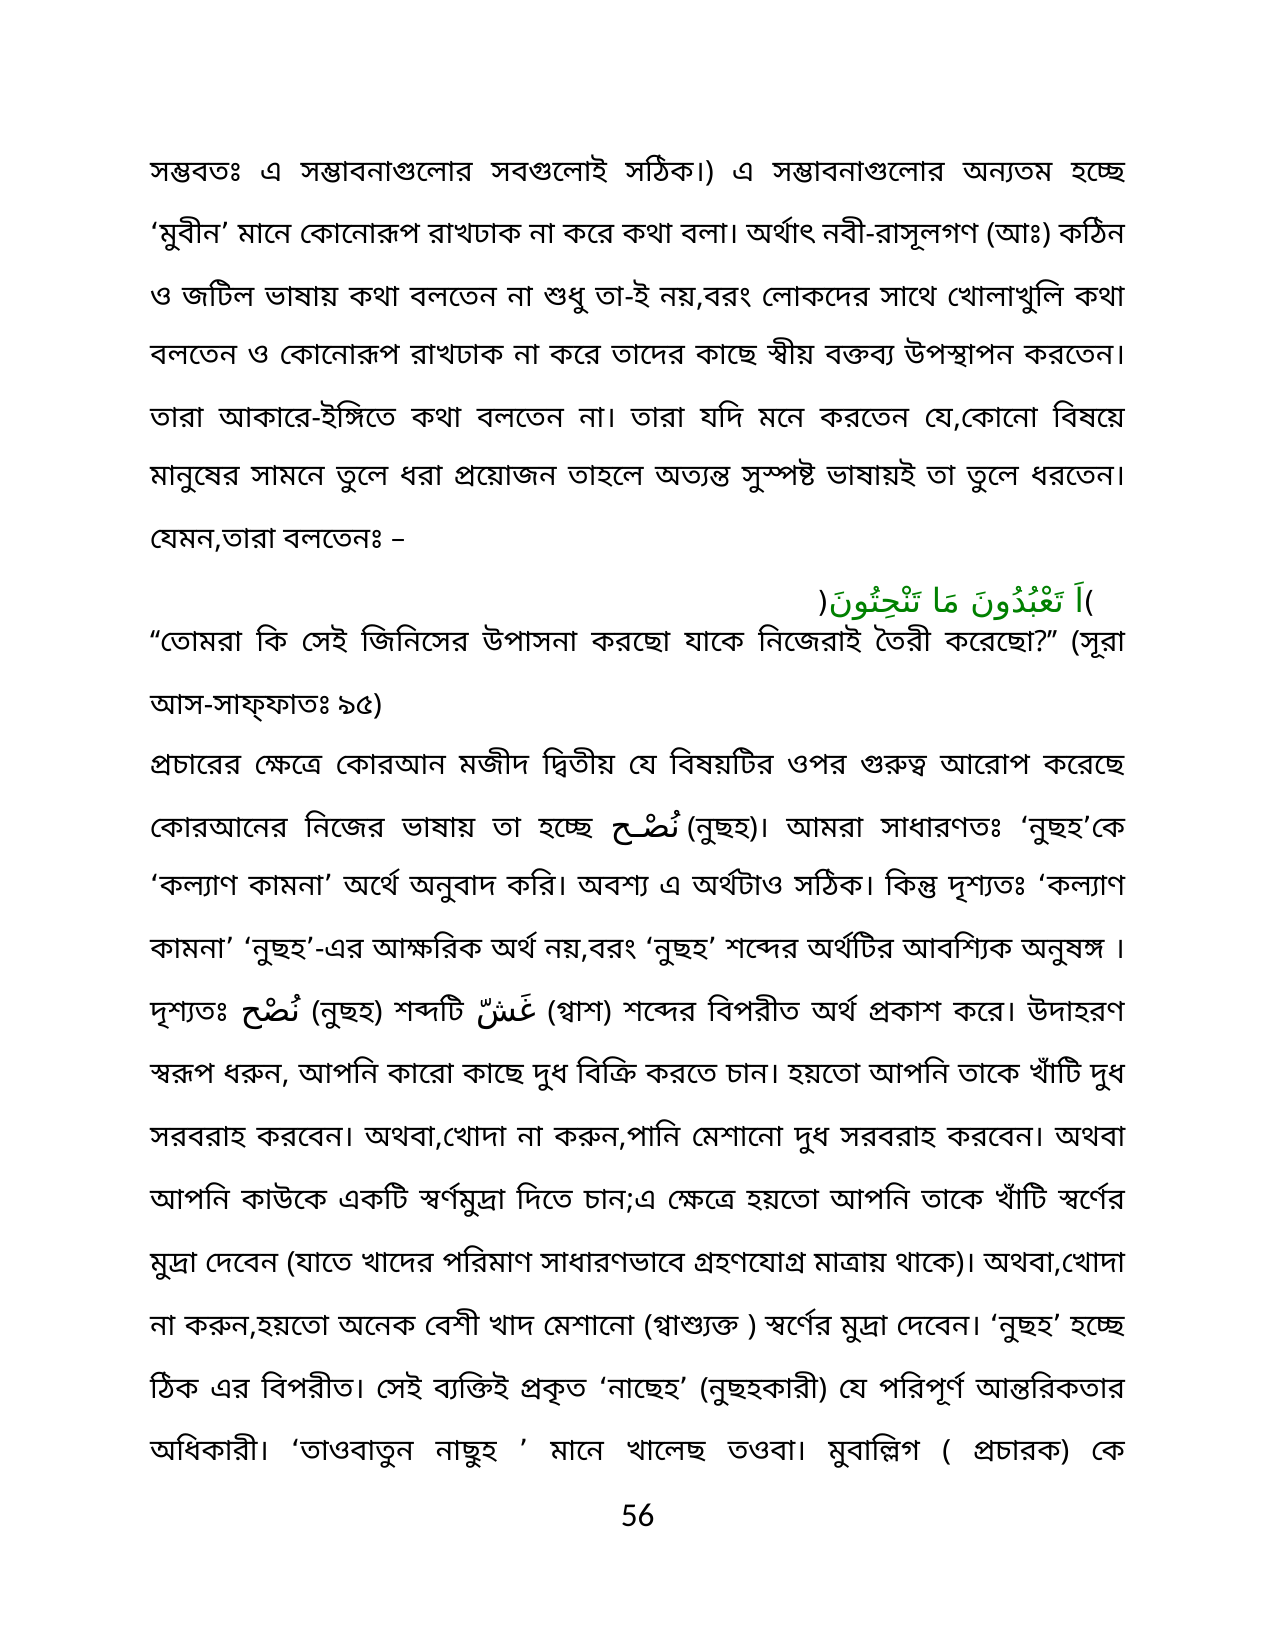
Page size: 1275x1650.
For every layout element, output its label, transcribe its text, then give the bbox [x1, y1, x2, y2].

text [150, 150, 1125, 560]
text )اَ تَعْبُدُونَ مَا تَنْحِتُونَ( [150, 582, 1125, 620]
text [150, 748, 1125, 1473]
text ‘‘তোমরা কি সেই জিনিসের উপাসনা করছো যাকে নিজেরাই তৈরী করেছো?’’ (সূরা আস-সাফ্ফাতঃ ৯৫) [150, 620, 1125, 726]
